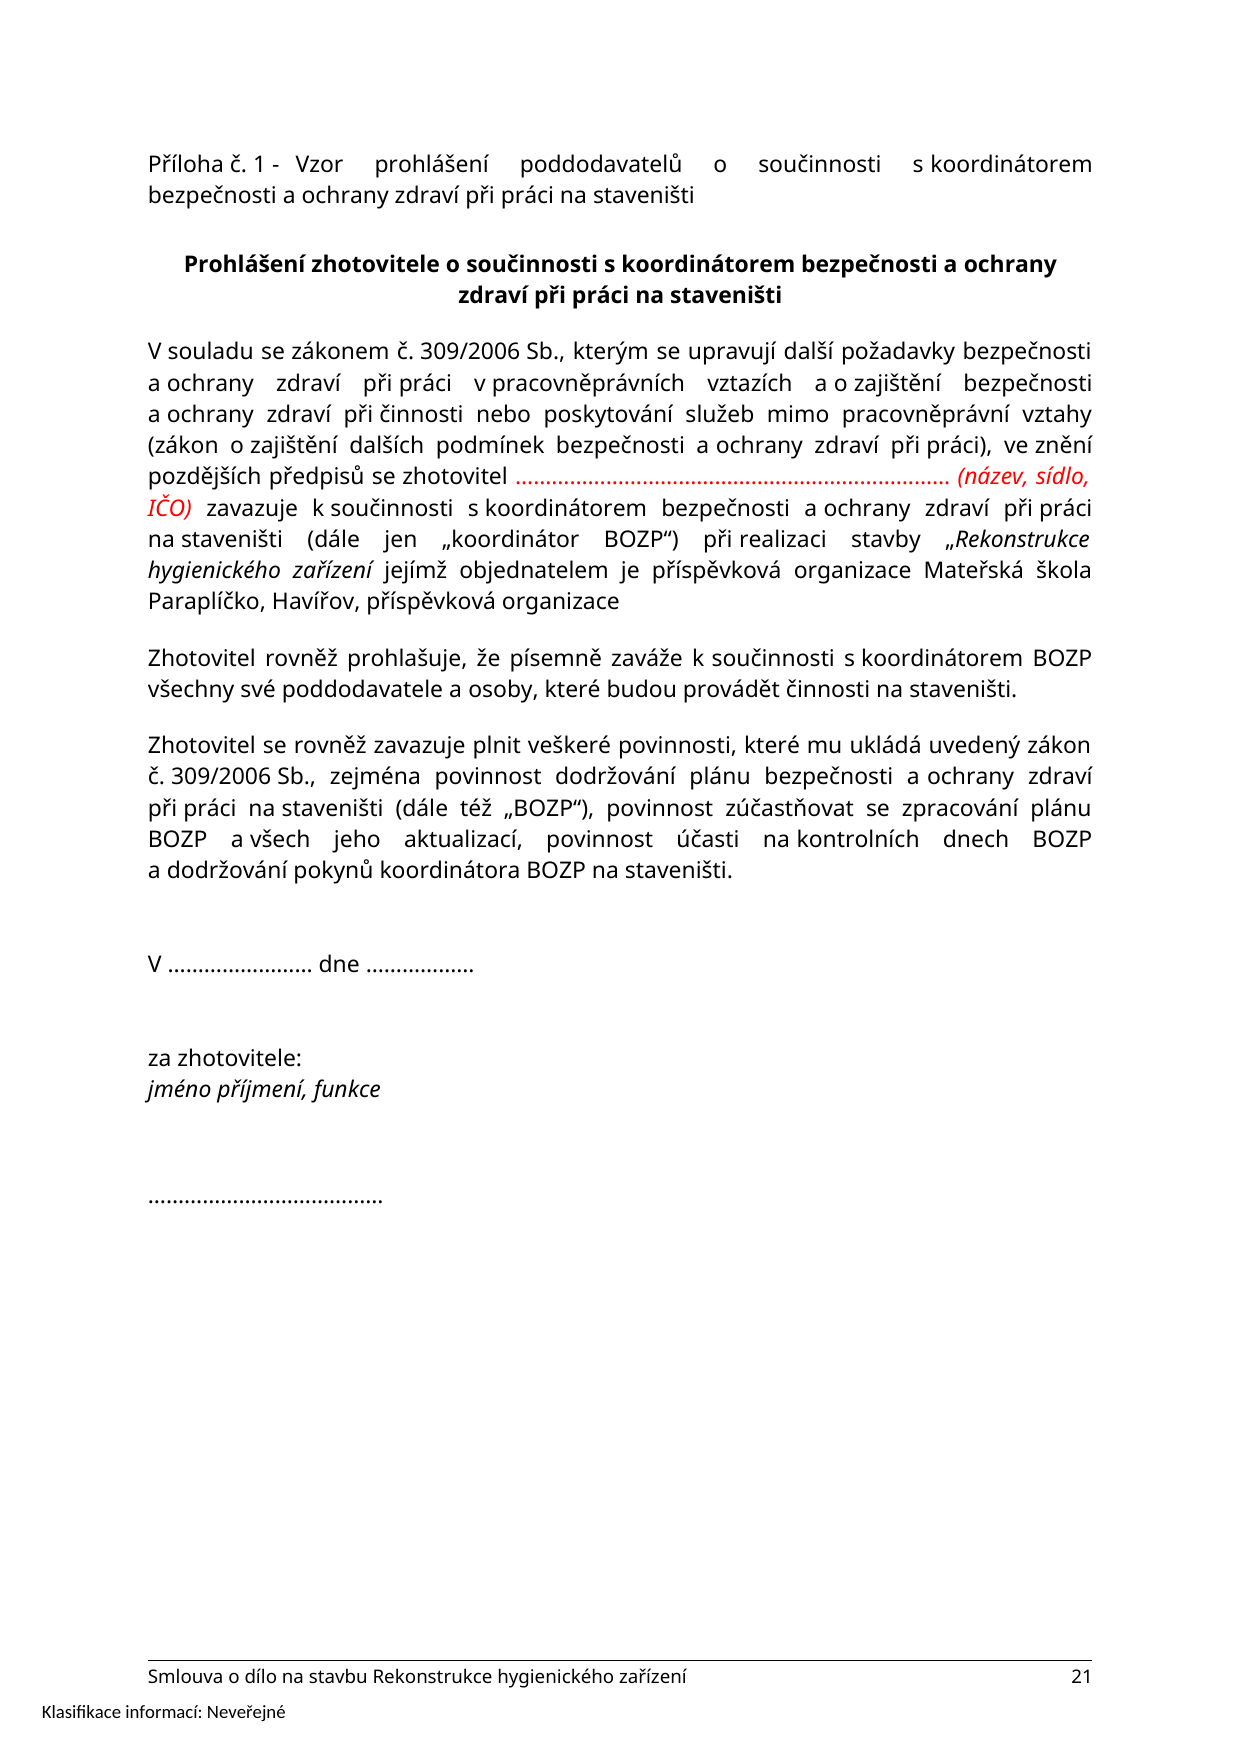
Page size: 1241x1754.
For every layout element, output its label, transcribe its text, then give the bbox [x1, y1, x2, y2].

text za zhotovitele: [148, 1041, 1092, 1073]
text ………………………………… [148, 1179, 1092, 1210]
text Zhotovitel se rovněž zavazuje plnit veškeré povinnosti, které mu ukládá uvedený zákon č. 309/2006 Sb., zejména povinnost dodržování plánu bezpečnosti a ochrany zdraví při práci na staveništi (dále též „BOZP“), povinnost zúčastňovat se zpracování plánu BOZP a všech jeho aktualizací, povinnost účasti na kontrolních dnech BOZP a dodržování pokynů koordinátora BOZP na staveništi. [148, 729, 1092, 885]
text V souladu se zákonem č. 309/2006 Sb., kterým se upravují další požadavky bezpečnosti a ochrany zdraví při práci v pracovněprávních vztazích a o zajištění bezpečnosti a ochrany zdraví při činnosti nebo poskytování služeb mimo pracovněprávní vztahy (zákon o zajištění dalších podmínek bezpečnosti a ochrany zdraví při práci), ve znění pozdějších předpisů se zhotovitel ……………………………………………………………… (název, sídlo, IČO) zavazuje k součinnosti s koordinátorem bezpečnosti a ochrany zdraví při práci na staveništi (dále jen „koordinátor BOZP“) při realizaci stavby „Rekonstrukce hygienického zařízení jejímž objednatelem je příspěvková organizace Mateřská škola Paraplíčko, Havířov, příspěvková organizace [148, 335, 1092, 616]
text Zhotovitel rovněž prohlašuje, že písemně zaváže k součinnosti s koordinátorem BOZP všechny své poddodavatele a osoby, které budou provádět činnosti na staveništi. [148, 641, 1092, 704]
text jméno příjmení, funkce [148, 1073, 1092, 1104]
text Prohlášení zhotovitele o součinnosti s koordinátorem bezpečnosti a ochrany zdraví při práci na staveništi [148, 248, 1092, 310]
text Příloha č. 1 - Vzor prohlášení poddodavatelů o součinnosti s koordinátorem bezpečnosti a ochrany zdraví při práci na staveništi [148, 148, 1092, 210]
text V …………………… dne ……………… [148, 948, 1092, 979]
